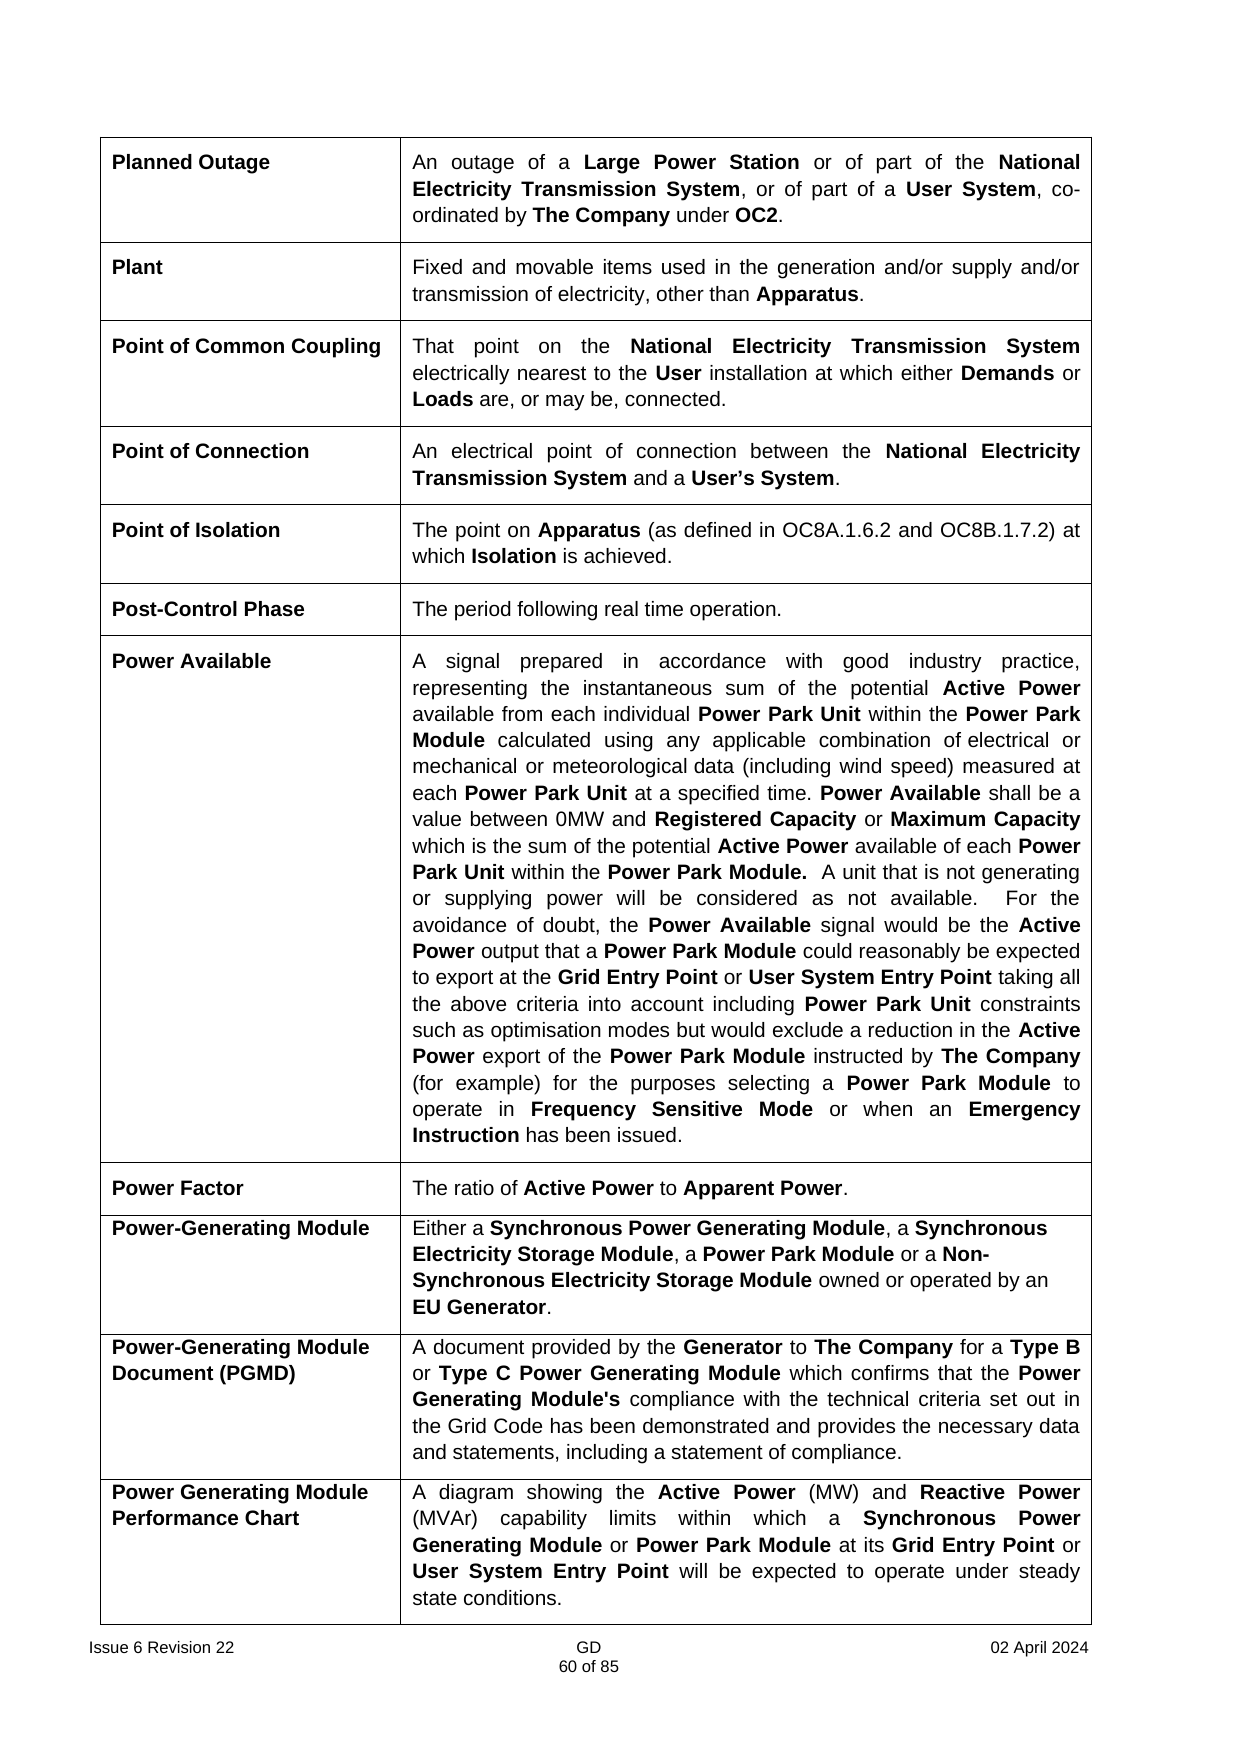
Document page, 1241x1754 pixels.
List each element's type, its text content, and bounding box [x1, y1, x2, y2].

table_cell The period following real time operation. [401, 584, 1091, 635]
table_cell Power-Generating Module Document (PGMD) [101, 1335, 400, 1479]
table_cell An electrical point of connection between the National Electricity Transmission System and a User’s System. [401, 427, 1091, 504]
table_cell Point of Isolation [101, 505, 400, 583]
table_cell Post-Control Phase [101, 584, 400, 635]
table_cell The point on Apparatus (as defined in OC8A.1.6.2 and OC8B.1.7.2) at which Isolation is achieved. [401, 505, 1091, 583]
table_cell The ratio of Active Power to Apparent Power. [401, 1163, 1091, 1214]
table_cell Power Factor [101, 1163, 400, 1214]
table_cell Planned Outage [101, 138, 400, 242]
table_cell Power-Generating Module [101, 1216, 400, 1333]
table_cell Either a Synchronous Power Generating Module, a Synchronous Electricity Storage Module, a Power Park Module or a Non-Synchronous Electricity Storage Module owned or operated by an EU Generator. [401, 1216, 1091, 1333]
table_cell Power Generating Module Performance Chart [101, 1480, 400, 1624]
table_cell A signal prepared in accordance with good industry practice, representing the instantaneous sum of the potential Active Power available from each individual Power Park Unit within the Power Park Module calculated using any applicable combination of electrical or mechanical or meteorological data (including wind speed) measured at each Power Park Unit at a specified time. Power Available shall be a value between 0MW and Registered Capacity or Maximum Capacity which is the sum of the potential Active Power available of each Power Park Unit within the Power Park Module. A unit that is not generating or supplying power will be considered as not available. For the avoidance of doubt, the Power Available signal would be the Active Power output that a Power Park Module could reasonably be expected to export at the Grid Entry Point or User System Entry Point taking all the above criteria into account including Power Park Unit constraints such as optimisation modes but would exclude a reduction in the Active Power export of the Power Park Module instructed by The Company (for example) for the purposes selecting a Power Park Module to operate in Frequency Sensitive Mode or when an Emergency Instruction has been issued. [401, 636, 1091, 1162]
table_cell Fixed and movable items used in the generation and/or supply and/or transmission of electricity, other than Apparatus. [401, 243, 1091, 320]
table_cell That point on the National Electricity Transmission System electrically nearest to the User installation at which either Demands or Loads are, or may be, connected. [401, 321, 1091, 426]
table_cell A diagram showing the Active Power (MW) and Reactive Power (MVAr) capability limits within which a Synchronous Power Generating Module or Power Park Module at its Grid Entry Point or User System Entry Point will be expected to operate under steady state conditions. [401, 1480, 1091, 1624]
table_cell Point of Connection [101, 427, 400, 504]
table_cell An outage of a Large Power Station or of part of the National Electricity Transmission System, or of part of a User System, co-ordinated by The Company under OC2. [401, 138, 1091, 242]
table_cell Point of Common Coupling [101, 321, 400, 426]
table_cell Plant [101, 243, 400, 320]
table_cell A document provided by the Generator to The Company for a Type B or Type C Power Generating Module which confirms that the Power Generating Module's compliance with the technical criteria set out in the Grid Code has been demonstrated and provides the necessary data and statements, including a statement of compliance. [401, 1335, 1091, 1479]
table_cell Power Available [101, 636, 400, 1162]
